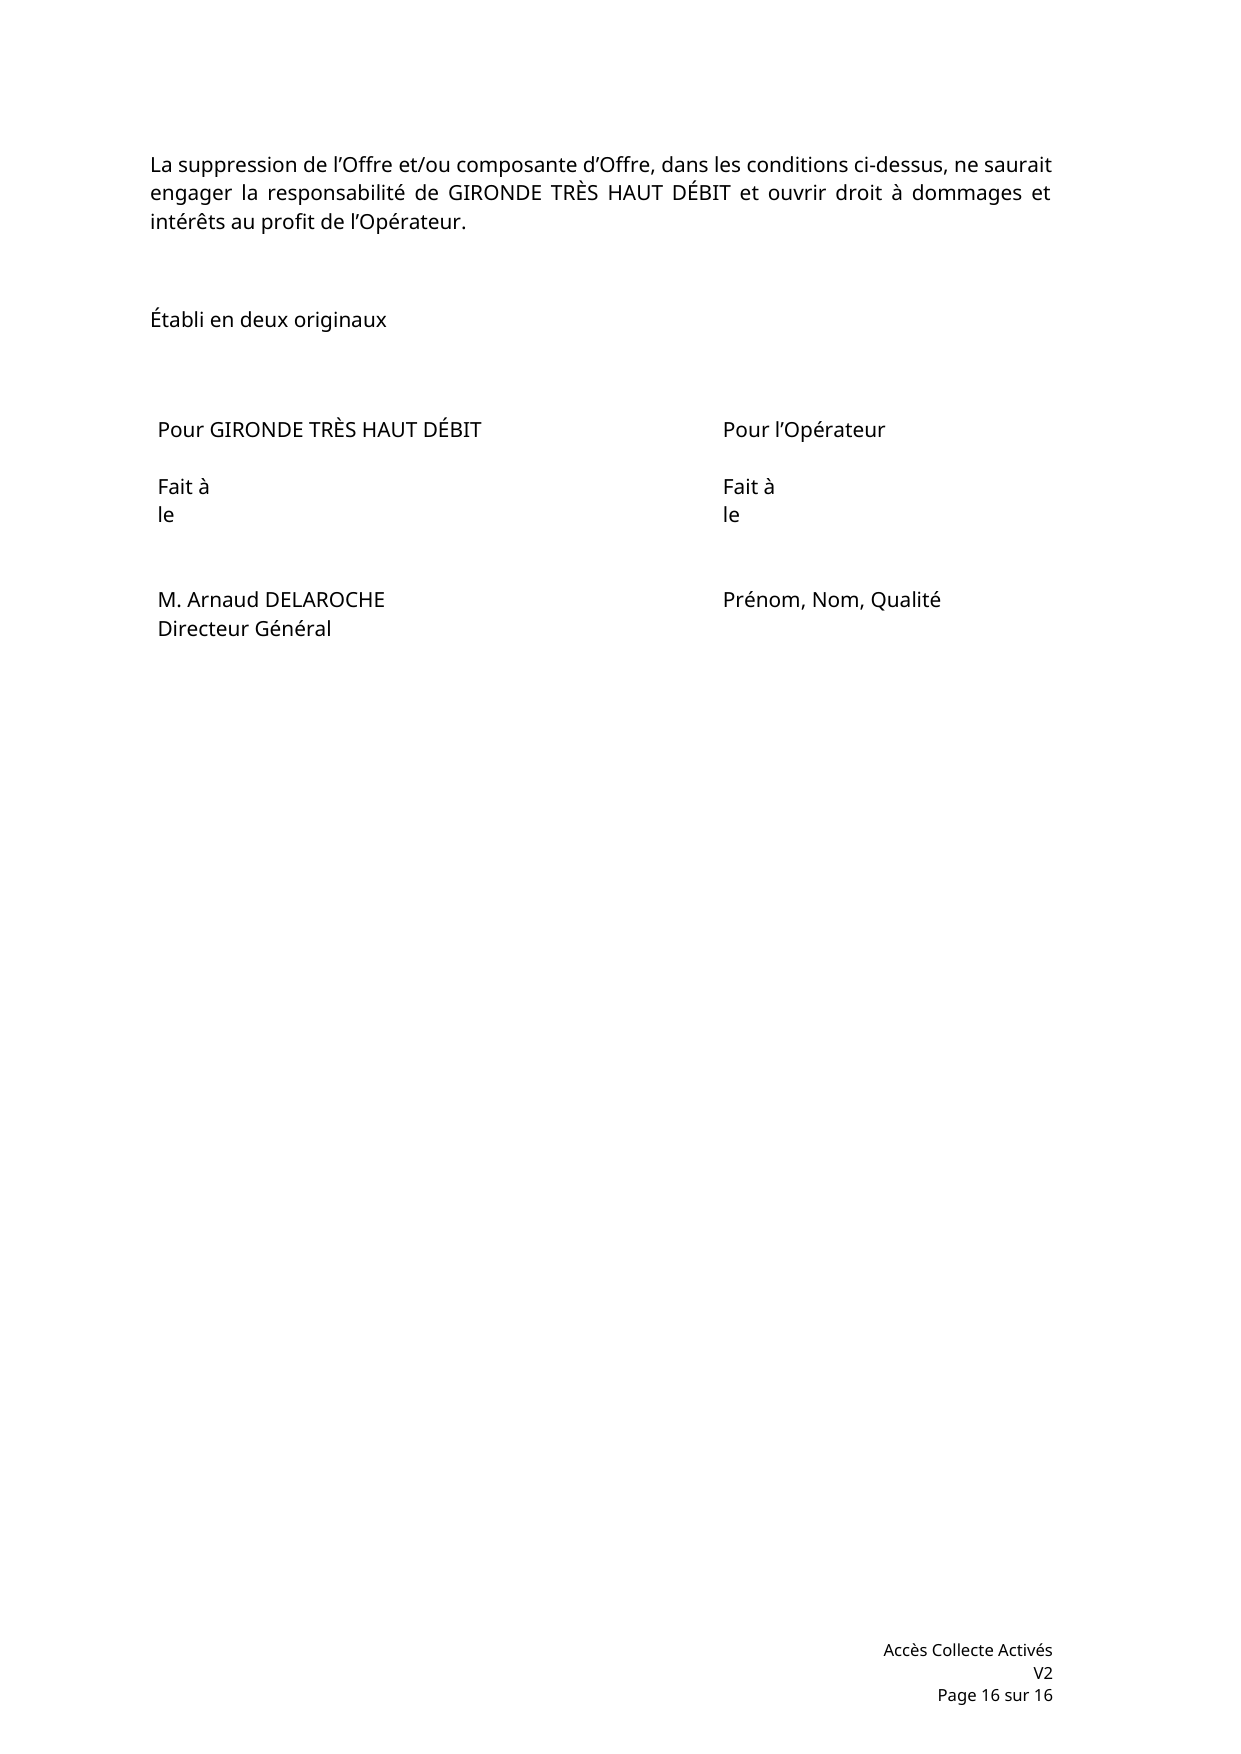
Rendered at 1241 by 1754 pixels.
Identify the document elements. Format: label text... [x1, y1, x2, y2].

table_header Pour GIRONDE TRÈS HAUT DÉBIT Fait à le M. Arnaud DELAROCHE Directeur Général [150, 415, 715, 671]
text Établi en deux originaux [150, 305, 1053, 333]
table_header Pour l’Opérateur Fait à le Prénom, Nom, Qualité [715, 415, 1240, 671]
text La suppression de l’Offre et/ou composante d’Offre, dans les conditions ci-dessus, ne saurait engager la responsabilité de GIRONDE TRÈS HAUT DÉBIT et ouvrir droit à dommages et intérêts au profit de l’Opérateur. [150, 150, 1053, 235]
